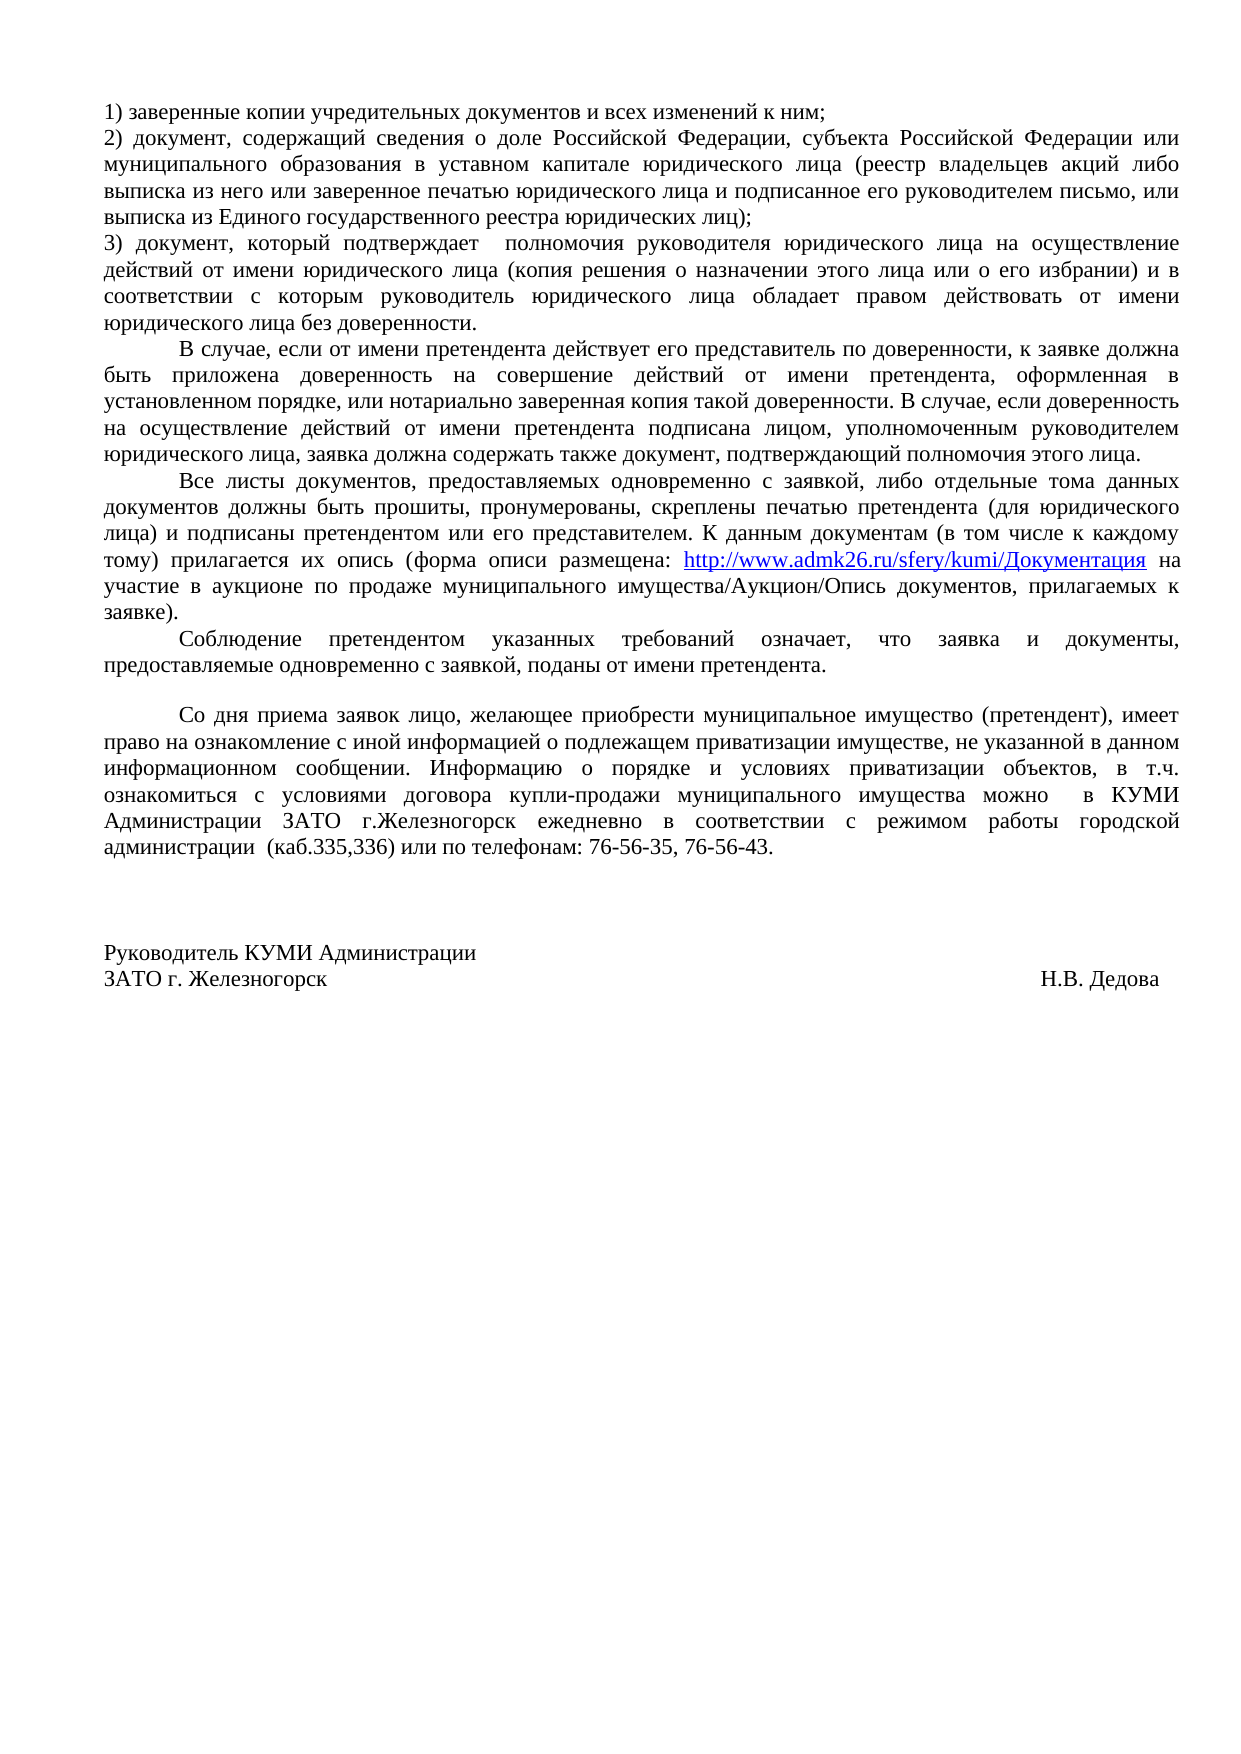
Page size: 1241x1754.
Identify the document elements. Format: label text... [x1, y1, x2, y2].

text В случае, если от имени претендента действует его представитель по доверенности, к заявке должна быть приложена доверенность на совершение действий от имени претендента, оформленная в установленном порядке, или нотариально заверенная копия такой доверенности. В случае, если доверенность на осуществление действий от имени претендента подписана лицом, уполномоченным руководителем юридического лица, заявка должна содержать также документ, подтверждающий полномочия этого лица. [103, 335, 1181, 467]
text 3) документ, который подтверждает полномочия руководителя юридического лица на осуществление действий от имени юридического лица (копия решения о назначении этого лица или о его избрании) и в соответствии с которым руководитель юридического лица обладает правом действовать от имени юридического лица без доверенности. [103, 229, 1181, 335]
text Соблюдение претендентом указанных требований означает, что заявка и документы, предоставляемые одновременно с заявкой, поданы от имени претендента. [103, 625, 1181, 677]
text Со дня приема заявок лицо, желающее приобрести муниципальное имущество (претендент), имеет право на ознакомление с иной информацией о подлежащем приватизации имуществе, не указанной в данном информационном сообщении. Информацию о порядке и условиях приватизации объектов, в т.ч. ознакомиться с условиями договора купли-продажи муниципального имущества можно в КУМИ Администрации ЗАТО г.Железногорск ежедневно в соответствии с режимом работы городской администрации (каб.335,336) или по телефонам: 76-56-35, 76-56-43. [103, 702, 1181, 860]
text ЗАТО г. Железногорск Н.В. Дедова [103, 965, 1181, 991]
text Все листы документов, предоставляемых одновременно с заявкой, либо отдельные тома данных документов должны быть прошиты, пронумерованы, скреплены печатью претендента (для юридического лица) и подписаны претендентом или его представителем. К данным документам (в том числе к каждому тому) прилагается их опись (форма описи размещена: http://www.admk26.ru/sfery/kumi/Документация на участие в аукционе по продаже муниципального имущества/Аукцион/Опись документов, прилагаемых к заявке). [103, 467, 1181, 625]
text 2) документ, содержащий сведения о доле Российской Федерации, субъекта Российской Федерации или муниципального образования в уставном капитале юридического лица (реестр владельцев акций либо выписка из него или заверенное печатью юридического лица и подписанное его руководителем письмо, или выписка из Единого государственного реестра юридических лиц); [103, 124, 1181, 229]
text Руководитель КУМИ Администрации [103, 939, 1181, 965]
text 1) заверенные копии учредительных документов и всех изменений к ним; [103, 98, 1181, 124]
